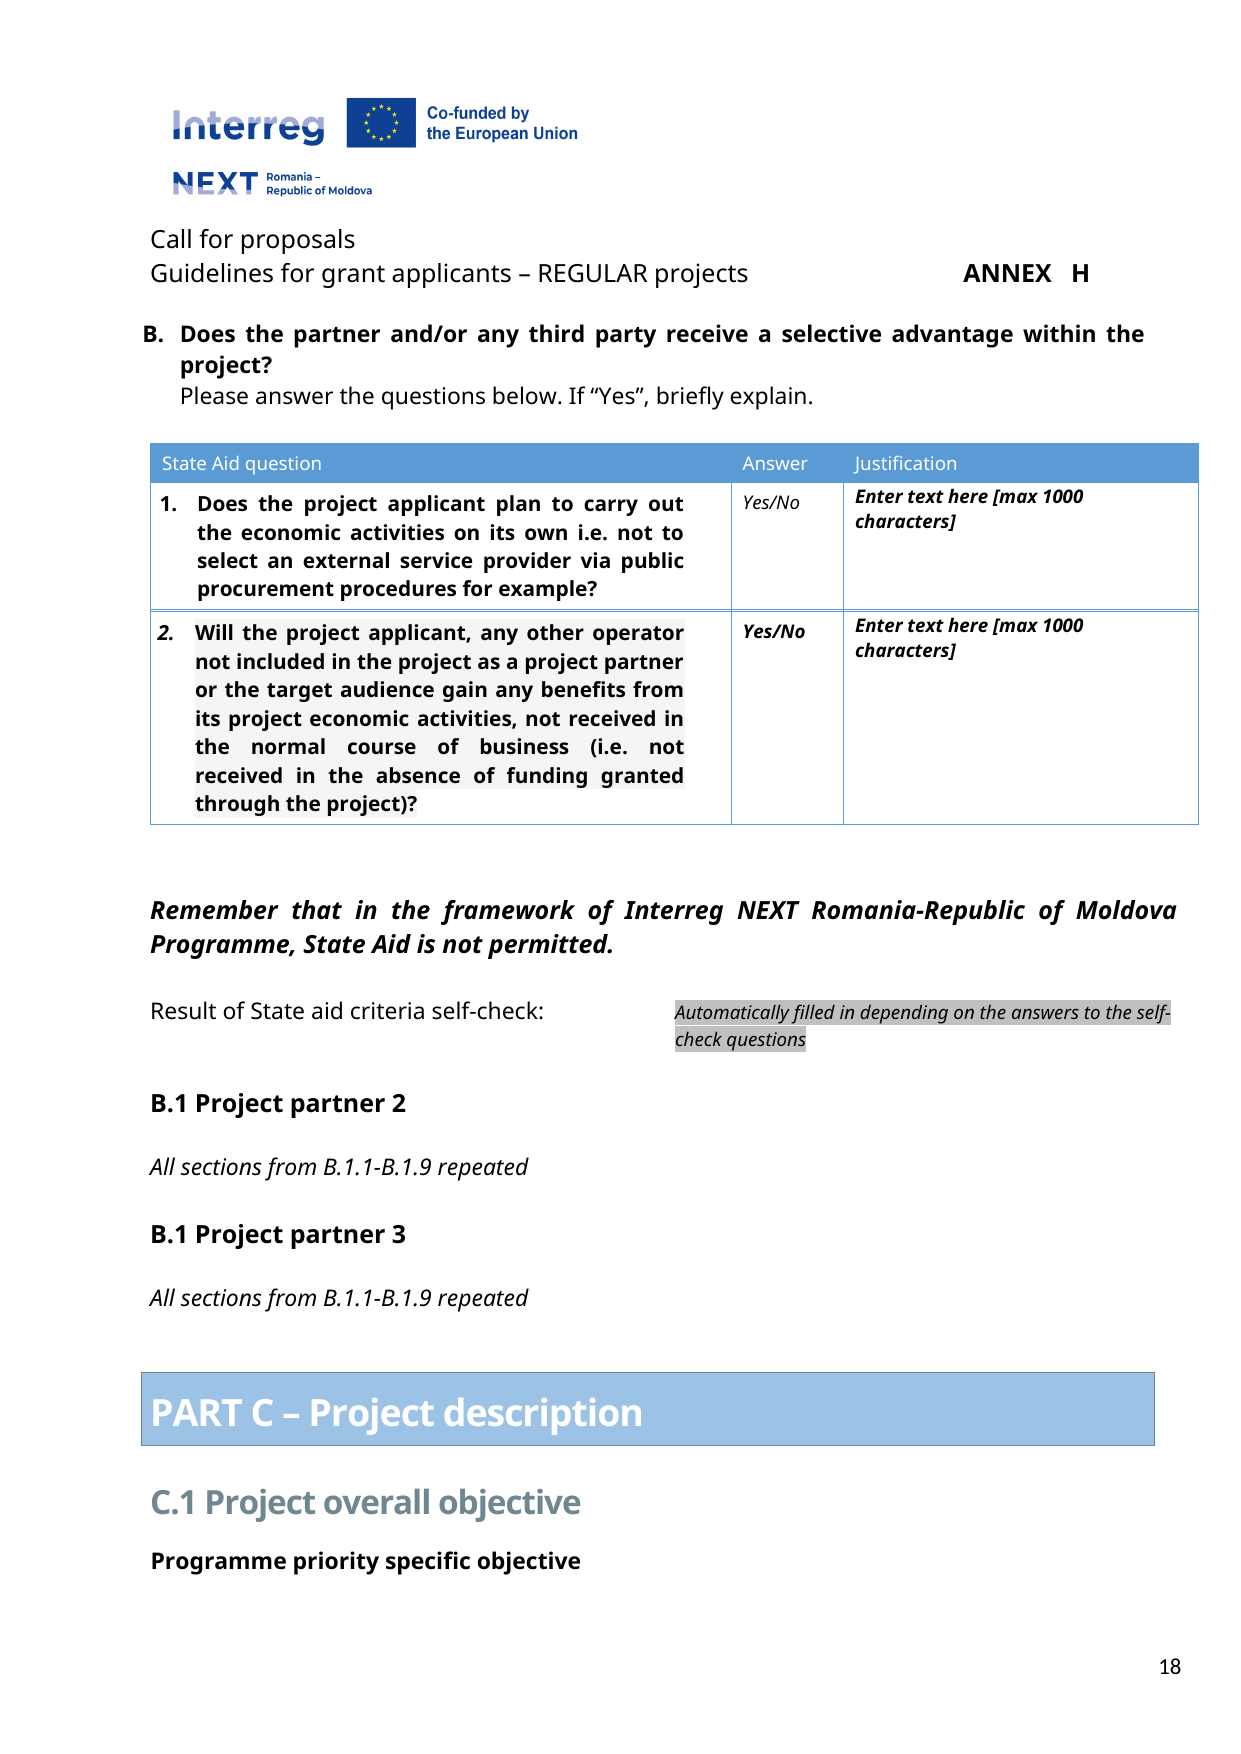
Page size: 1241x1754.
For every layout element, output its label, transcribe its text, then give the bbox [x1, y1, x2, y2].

table_cell Yes/No [732, 612, 843, 824]
text Please answer the questions below. If “Yes”, briefly explain. [179, 380, 1181, 412]
table_cell Enter text here [max 1000 characters] [844, 483, 1198, 609]
table_header Answer [732, 444, 843, 482]
picture [150, 73, 600, 219]
text B.1 Project partner 2 [150, 1086, 1181, 1120]
table_cell Will the project applicant, any other operator not included in the project as a project partner or the target audience gain any benefits from its project economic activities, not received in the normal course of business (i.e. not received in the absence of funding granted through the project)? [151, 612, 731, 824]
table_cell Enter text here [max 1000 characters] [844, 612, 1198, 824]
text Remember that in the framework of Interreg NEXT Romania-Republic of Moldova Programme, State Aid is not permitted. [150, 893, 1181, 961]
table_cell Does the project applicant plan to carry out the economic activities on its own i.e. not to select an external service provider via public procurement procedures for example? [151, 483, 731, 609]
table_header State Aid question [151, 444, 731, 482]
text All sections from B.1.1-B.1.9 repeated [150, 1282, 1181, 1313]
table_header Programme priority specific objective [150, 1533, 1138, 1589]
table_cell Yes/No [732, 483, 843, 609]
text PART C – Project description [142, 1373, 1154, 1445]
text B.1 Project partner 3 [150, 1217, 1181, 1251]
text All sections from B.1.1-B.1.9 repeated [150, 1151, 1181, 1183]
list Does the partner and/or any third party receive a selective advantage within the project? [142, 318, 1146, 380]
text C.1 Project overall objective [150, 1479, 1181, 1524]
text Result of State aid criteria self-check: Automatically filled in depending on the answers to the self-check questions [150, 995, 1181, 1052]
table_header Justification [844, 444, 1198, 482]
